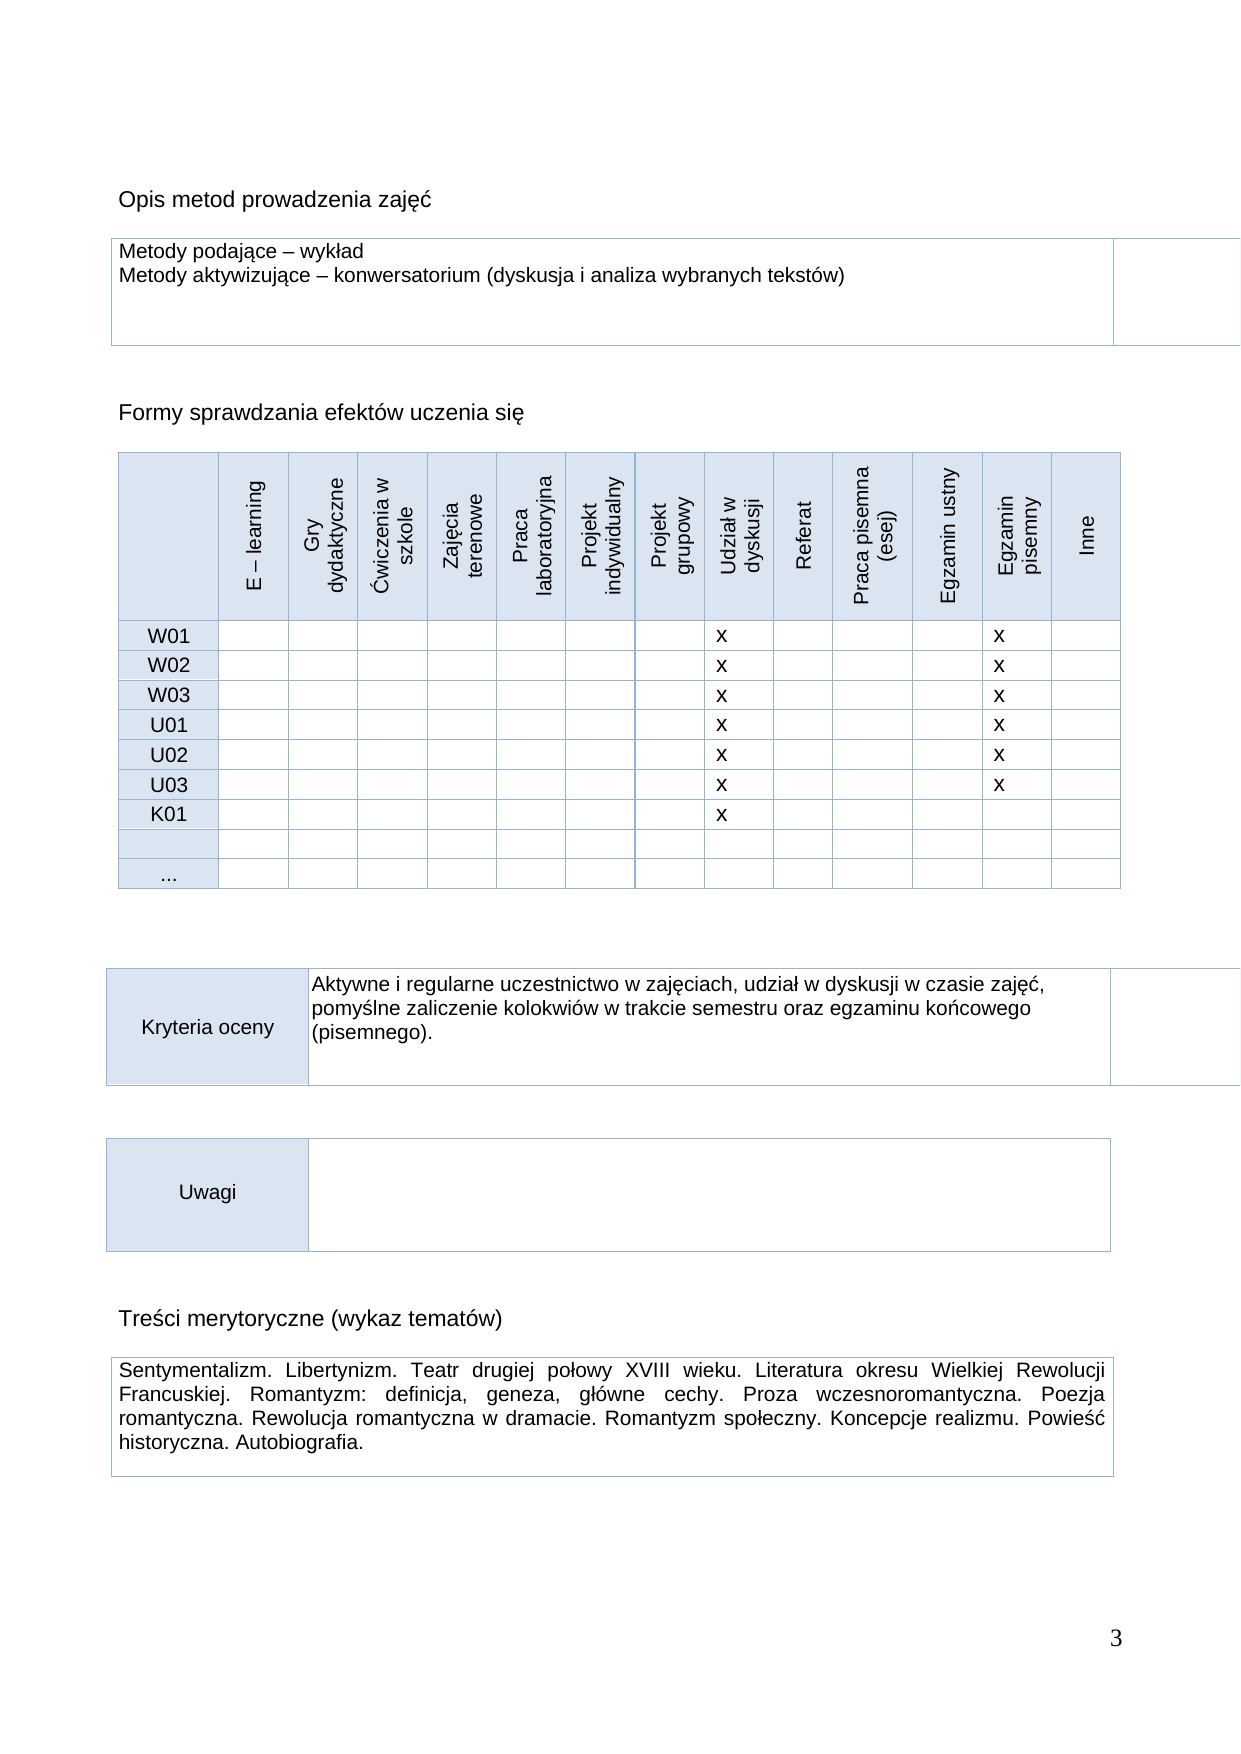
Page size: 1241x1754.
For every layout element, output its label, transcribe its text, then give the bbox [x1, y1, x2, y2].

table_cell x [983, 681, 1051, 709]
table_cell [566, 710, 634, 739]
table_cell [497, 859, 565, 888]
table_header Praca pisemna (esej) [833, 453, 912, 620]
table_cell [833, 740, 912, 769]
table_cell [219, 770, 288, 799]
table_cell [219, 859, 288, 888]
table_cell [833, 830, 912, 858]
table_cell [566, 681, 634, 709]
table_cell [833, 710, 912, 739]
table_header Ćwiczenia w szkole [358, 453, 427, 620]
table_cell [566, 621, 634, 650]
table_cell [428, 651, 496, 679]
table_cell [566, 651, 634, 679]
table_cell [358, 859, 427, 888]
table_cell x [705, 710, 773, 739]
table_cell [289, 681, 357, 709]
table_cell W02 [119, 651, 218, 679]
table_cell [1052, 800, 1120, 828]
table_header Sentymentalizm. Libertynizm. Teatr drugiej połowy XVIII wieku. Literatura okresu Wielkiej Rewolucji Francuskiej. Romantyzm: definicja, geneza, główne cechy. Proza wczesnoromantyczna. Poezja romantyczna. Rewolucja romantyczna w dramacie. Romantyzm społeczny. Koncepcje realizmu. Powieść historyczna. Autobiografia. [112, 1358, 1113, 1476]
table_cell [774, 621, 832, 650]
table_cell [705, 859, 773, 888]
table_cell [833, 770, 912, 799]
table_header Gry dydaktyczne [289, 453, 357, 620]
table_header Referat [774, 453, 832, 620]
table_cell [774, 859, 832, 888]
table_header [1114, 239, 1240, 345]
table_cell [913, 621, 982, 650]
table_cell [428, 710, 496, 739]
table_cell [358, 651, 427, 679]
table_cell [289, 859, 357, 888]
table_header Projekt indywidualny [566, 453, 634, 620]
table_cell [497, 681, 565, 709]
table_cell [358, 710, 427, 739]
table_cell x [705, 770, 773, 799]
table_cell [566, 740, 634, 769]
table_cell [428, 859, 496, 888]
table_cell [636, 651, 704, 679]
table_cell [428, 800, 496, 828]
table_cell [289, 740, 357, 769]
table_cell [1052, 681, 1120, 709]
table_cell ... [119, 859, 218, 888]
table_header [119, 453, 218, 620]
table_cell x [705, 621, 773, 650]
table_cell [497, 800, 565, 828]
table_cell x [983, 621, 1051, 650]
table_cell [774, 710, 832, 739]
table_cell [636, 859, 704, 888]
table_cell [636, 830, 704, 858]
table_cell [913, 740, 982, 769]
table_header Udział w dyskusji [705, 453, 773, 620]
table_cell [913, 681, 982, 709]
table_cell [219, 740, 288, 769]
table_cell [983, 830, 1051, 858]
table_cell x [705, 651, 773, 679]
table_cell [358, 830, 427, 858]
table_cell [289, 621, 357, 650]
table_cell [636, 770, 704, 799]
table_cell [358, 740, 427, 769]
table_header Aktywne i regularne uczestnictwo w zajęciach, udział w dyskusji w czasie zajęć, pomyślne zaliczenie kolokwiów w trakcie semestru oraz egzaminu końcowego (pisemnego). [309, 969, 1110, 1084]
table_cell [833, 800, 912, 828]
table_cell x [705, 800, 773, 828]
table_cell [219, 681, 288, 709]
table_cell [636, 681, 704, 709]
table_header Zajęcia terenowe [428, 453, 496, 620]
table_header Egzamin pisemny [983, 453, 1051, 620]
table_cell [566, 770, 634, 799]
table_cell W03 [119, 681, 218, 709]
table_cell [358, 621, 427, 650]
table_cell [983, 800, 1051, 828]
text Treści merytoryczne (wykaz tematów) [118, 1304, 1122, 1331]
table_cell x [983, 710, 1051, 739]
table_cell [497, 651, 565, 679]
table_cell x [705, 740, 773, 769]
table_cell [913, 770, 982, 799]
table_header Praca laboratoryjna [497, 453, 565, 620]
table_cell [497, 740, 565, 769]
table_cell [774, 830, 832, 858]
table_cell [358, 770, 427, 799]
table_cell [219, 830, 288, 858]
table_cell [428, 740, 496, 769]
table_cell [1052, 710, 1120, 739]
table_cell [566, 830, 634, 858]
table_cell [289, 651, 357, 679]
table_cell [983, 859, 1051, 888]
table_cell [833, 859, 912, 888]
text Formy sprawdzania efektów uczenia się [118, 399, 1122, 425]
table_cell [358, 681, 427, 709]
table_cell U02 [119, 740, 218, 769]
table_cell [289, 710, 357, 739]
table_cell [833, 651, 912, 679]
table_cell [913, 800, 982, 828]
table_cell [428, 621, 496, 650]
table_cell [428, 681, 496, 709]
table_header Projekt grupowy [636, 453, 704, 620]
table_cell [1052, 770, 1120, 799]
table_cell x [983, 651, 1051, 679]
table_header Kryteria oceny [107, 969, 308, 1084]
table_header Uwagi [107, 1139, 308, 1251]
table_cell [219, 621, 288, 650]
table_cell W01 [119, 621, 218, 650]
table_cell [774, 740, 832, 769]
table_cell [1052, 859, 1120, 888]
table_cell [913, 651, 982, 679]
table_cell U01 [119, 710, 218, 739]
table_cell [1052, 651, 1120, 679]
table_cell [566, 800, 634, 828]
table_cell x [983, 770, 1051, 799]
table_cell K01 [119, 800, 218, 828]
table_cell [497, 830, 565, 858]
table_cell [497, 770, 565, 799]
table_cell [119, 830, 218, 858]
table_cell [289, 800, 357, 828]
table_cell x [705, 681, 773, 709]
table_cell [636, 800, 704, 828]
table_cell [428, 770, 496, 799]
table_cell [219, 710, 288, 739]
table_cell [636, 621, 704, 650]
table_header Inne [1052, 453, 1120, 620]
table_cell [358, 800, 427, 828]
table_cell [774, 651, 832, 679]
table_cell [219, 800, 288, 828]
table_cell [497, 621, 565, 650]
table_cell [497, 710, 565, 739]
table_cell [219, 651, 288, 679]
table_header Egzamin ustny [913, 453, 982, 620]
table_cell [1052, 830, 1120, 858]
table_cell [1052, 740, 1120, 769]
table_cell [774, 681, 832, 709]
table_cell [913, 830, 982, 858]
table_cell [289, 830, 357, 858]
text Opis metod prowadzenia zajęć [118, 186, 1122, 212]
table_cell [913, 710, 982, 739]
table_header [309, 1139, 1110, 1251]
table_cell [428, 830, 496, 858]
table_cell [1052, 621, 1120, 650]
table_cell x [983, 740, 1051, 769]
table_header E – learning [219, 453, 288, 620]
table_cell U03 [119, 770, 218, 799]
table_cell [913, 859, 982, 888]
table_header [1111, 969, 1240, 1084]
table_cell [705, 830, 773, 858]
table_cell [289, 770, 357, 799]
table_cell [774, 770, 832, 799]
table_cell [566, 859, 634, 888]
table_cell [833, 681, 912, 709]
table_header Metody podające – wykład Metody aktywizujące – konwersatorium (dyskusja i analiza wybranych tekstów) [112, 239, 1113, 345]
table_cell [636, 710, 704, 739]
table_cell [774, 800, 832, 828]
table_cell [833, 621, 912, 650]
table_cell [636, 740, 704, 769]
